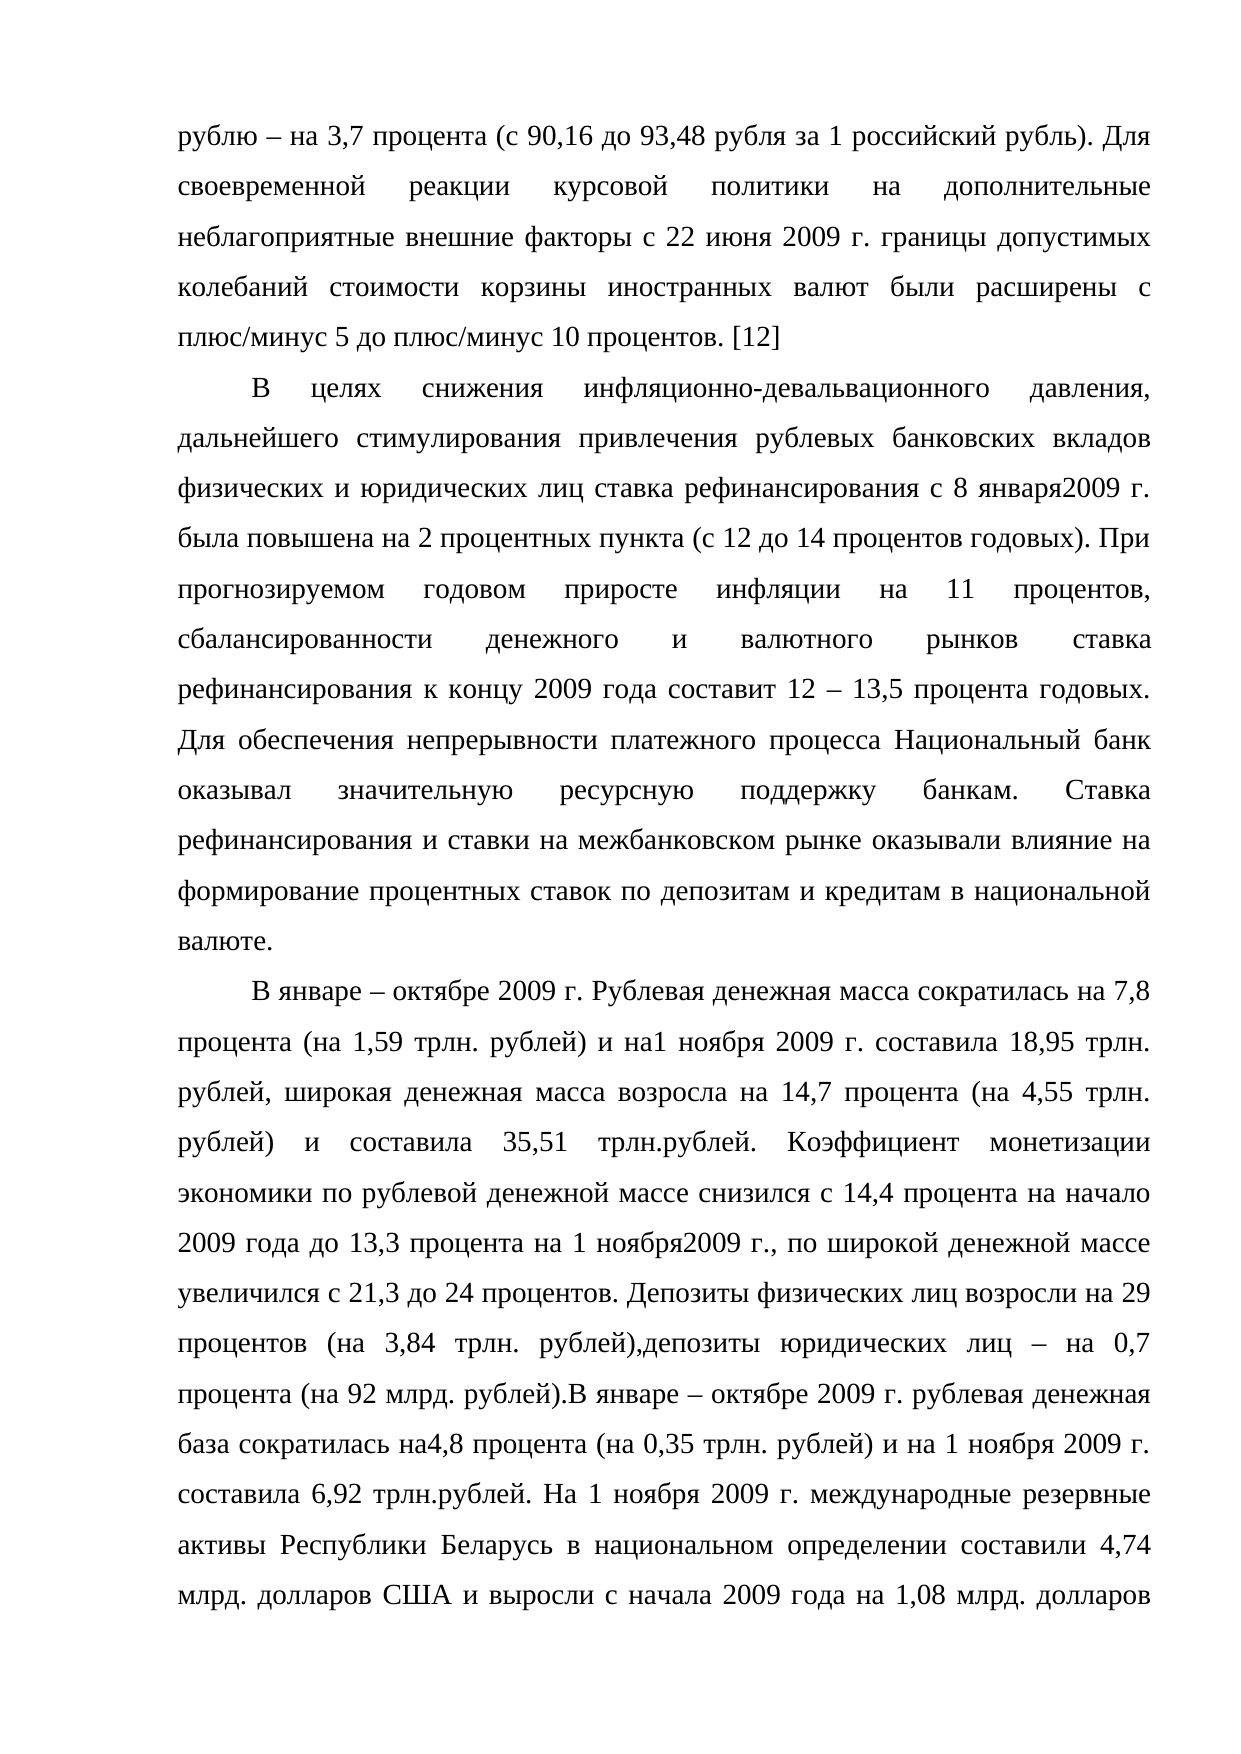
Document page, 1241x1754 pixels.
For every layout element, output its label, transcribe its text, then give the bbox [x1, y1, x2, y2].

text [177, 973, 1152, 1611]
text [177, 118, 1152, 353]
text В целях снижения инфляционно-девальвационного давления, дальнейшего стимулирования привлечения рублевых банковских вкладов физических и юридических лиц ставка рефинансирования с 8 января2009 г. была повышена на 2 процентных пункта (с 12 до 14 процентов годовых). При прогнозируемом годовом приросте инфляции на 11 процентов, сбалансированности денежного и валютного рынков ставка рефинансирования к концу 2009 года составит 12 – 13,5 процента годовых. Для обеспечения непрерывности платежного процесса Национальный банк оказывал значительную ресурсную поддержку банкам. Ставка рефинансирования и ставки на межбанковском рынке оказывали влияние на формирование процентных ставок по депозитам и кредитам в национальной валюте. [177, 370, 1152, 957]
